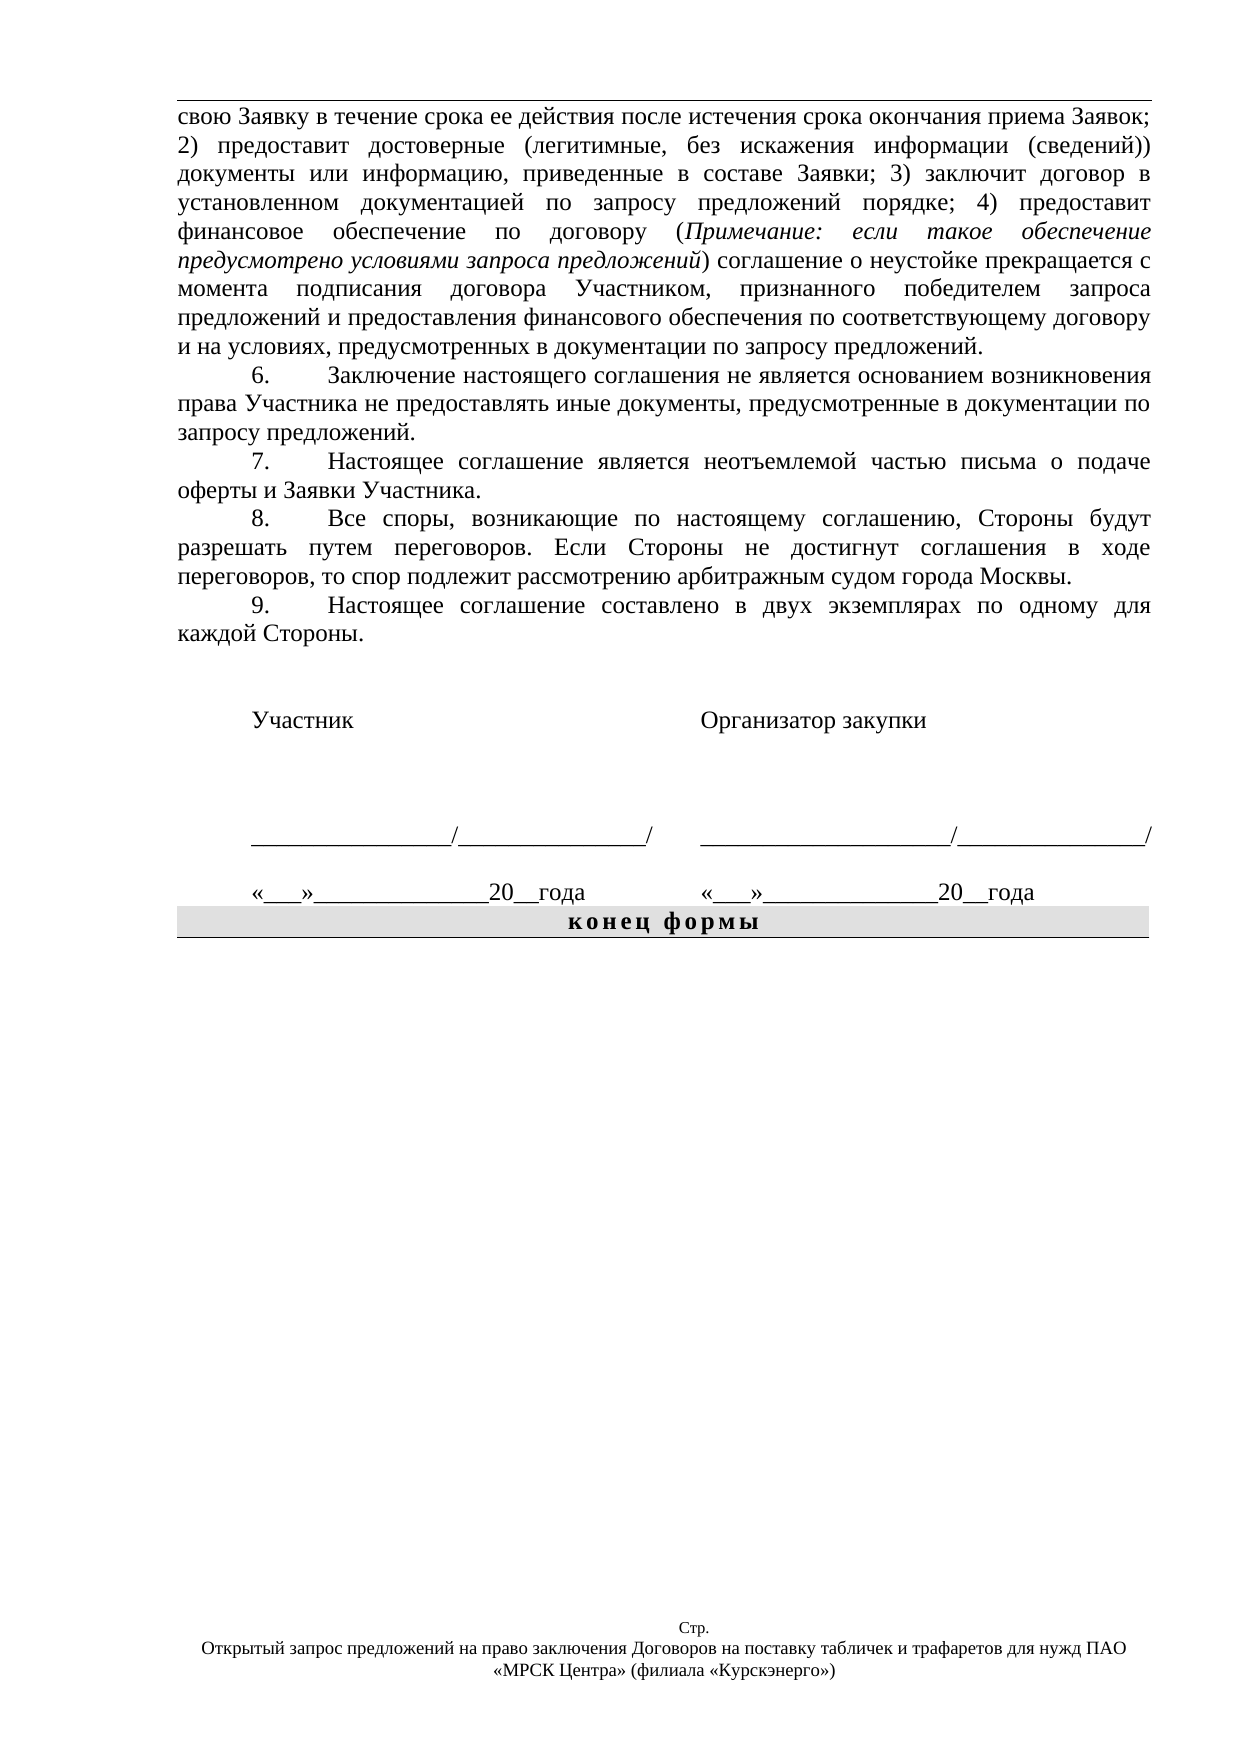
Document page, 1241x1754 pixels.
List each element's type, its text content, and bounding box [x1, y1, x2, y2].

table_header Участник [240, 705, 689, 733]
text конец формы [177, 906, 1149, 937]
list Настоящее соглашение является неотъемлемой частью письма о подаче оферты и Заявки Участника. [177, 446, 1152, 503]
list Заключение настоящего соглашения не является основанием возникновения права Участника не предоставлять иные документы, предусмотренные в документации по запросу предложений. [177, 360, 1152, 446]
table_cell ____________________/_______________/ «___»______________20__года [689, 734, 1163, 906]
list Настоящее соглашение составлено в двух экземплярах по одному для каждой Стороны. [177, 590, 1152, 647]
table_cell ________________/_______________/ «___»______________20__года [240, 734, 689, 906]
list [177, 101, 1152, 360]
table_header Организатор закупки [689, 705, 1163, 733]
list Все споры, возникающие по настоящему соглашению, Стороны будут разрешать путем переговоров. Если Стороны не достигнут соглашения в ходе переговоров, то спор подлежит рассмотрению арбитражным судом города Москвы. [177, 503, 1152, 590]
